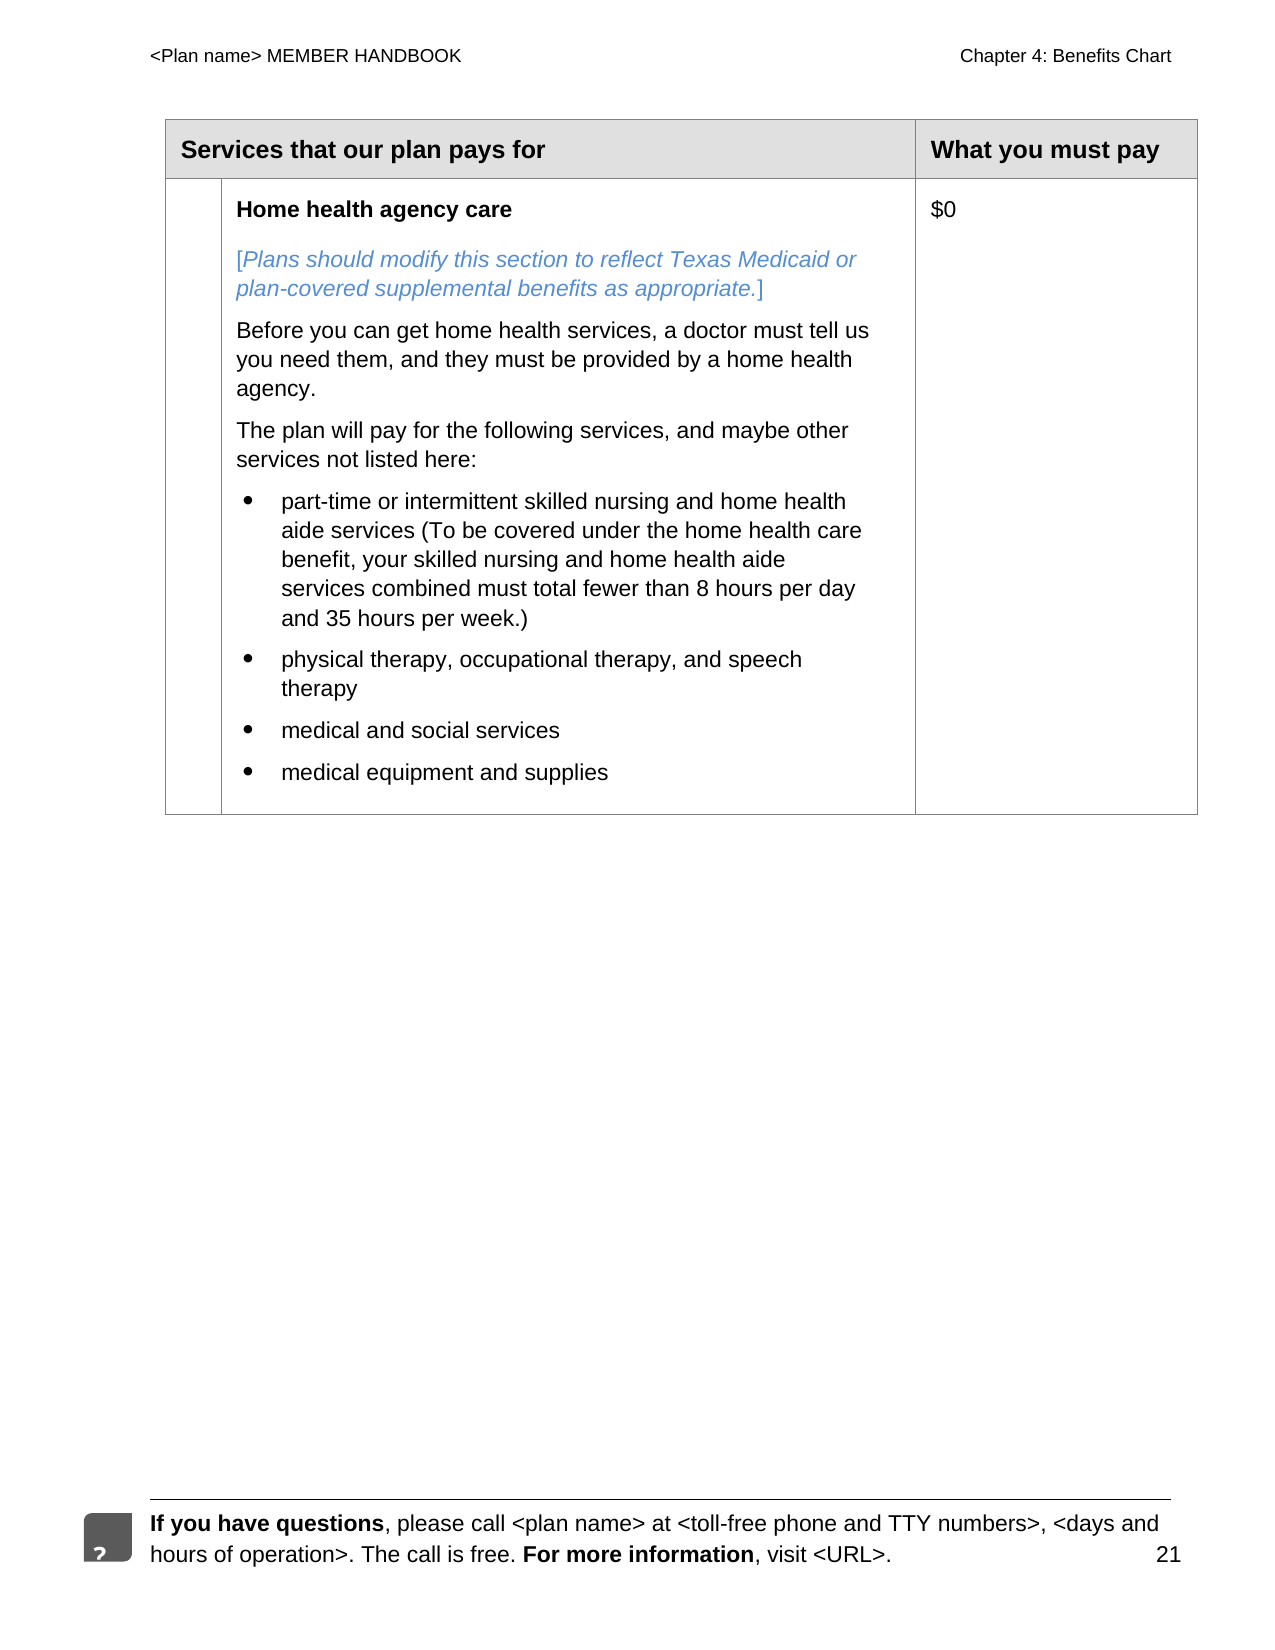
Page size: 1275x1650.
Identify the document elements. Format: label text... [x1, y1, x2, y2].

table_cell Home health agency care [Plans should modify this section to reflect Texas Medicaid or plan-covered supplemental benefits as appropriate.] Before you can get home health services, a doctor must tell us you need them, and they must be provided by a home health agency. The plan will pay for the following services, and maybe other services not listed here: part-time or intermittent skilled nursing and home health aide services (To be covered under the home health care benefit, your skilled nursing and home health aide services combined must total fewer than 8 hours per day and 35 hours per week.) physical therapy, occupational therapy, and speech therapy medical and social services medical equipment and supplies [222, 179, 915, 813]
table_cell $0 [916, 179, 1197, 813]
table_header What you must pay [916, 120, 1197, 178]
table_cell [166, 179, 221, 813]
table_header Services that our plan pays for [166, 120, 915, 178]
